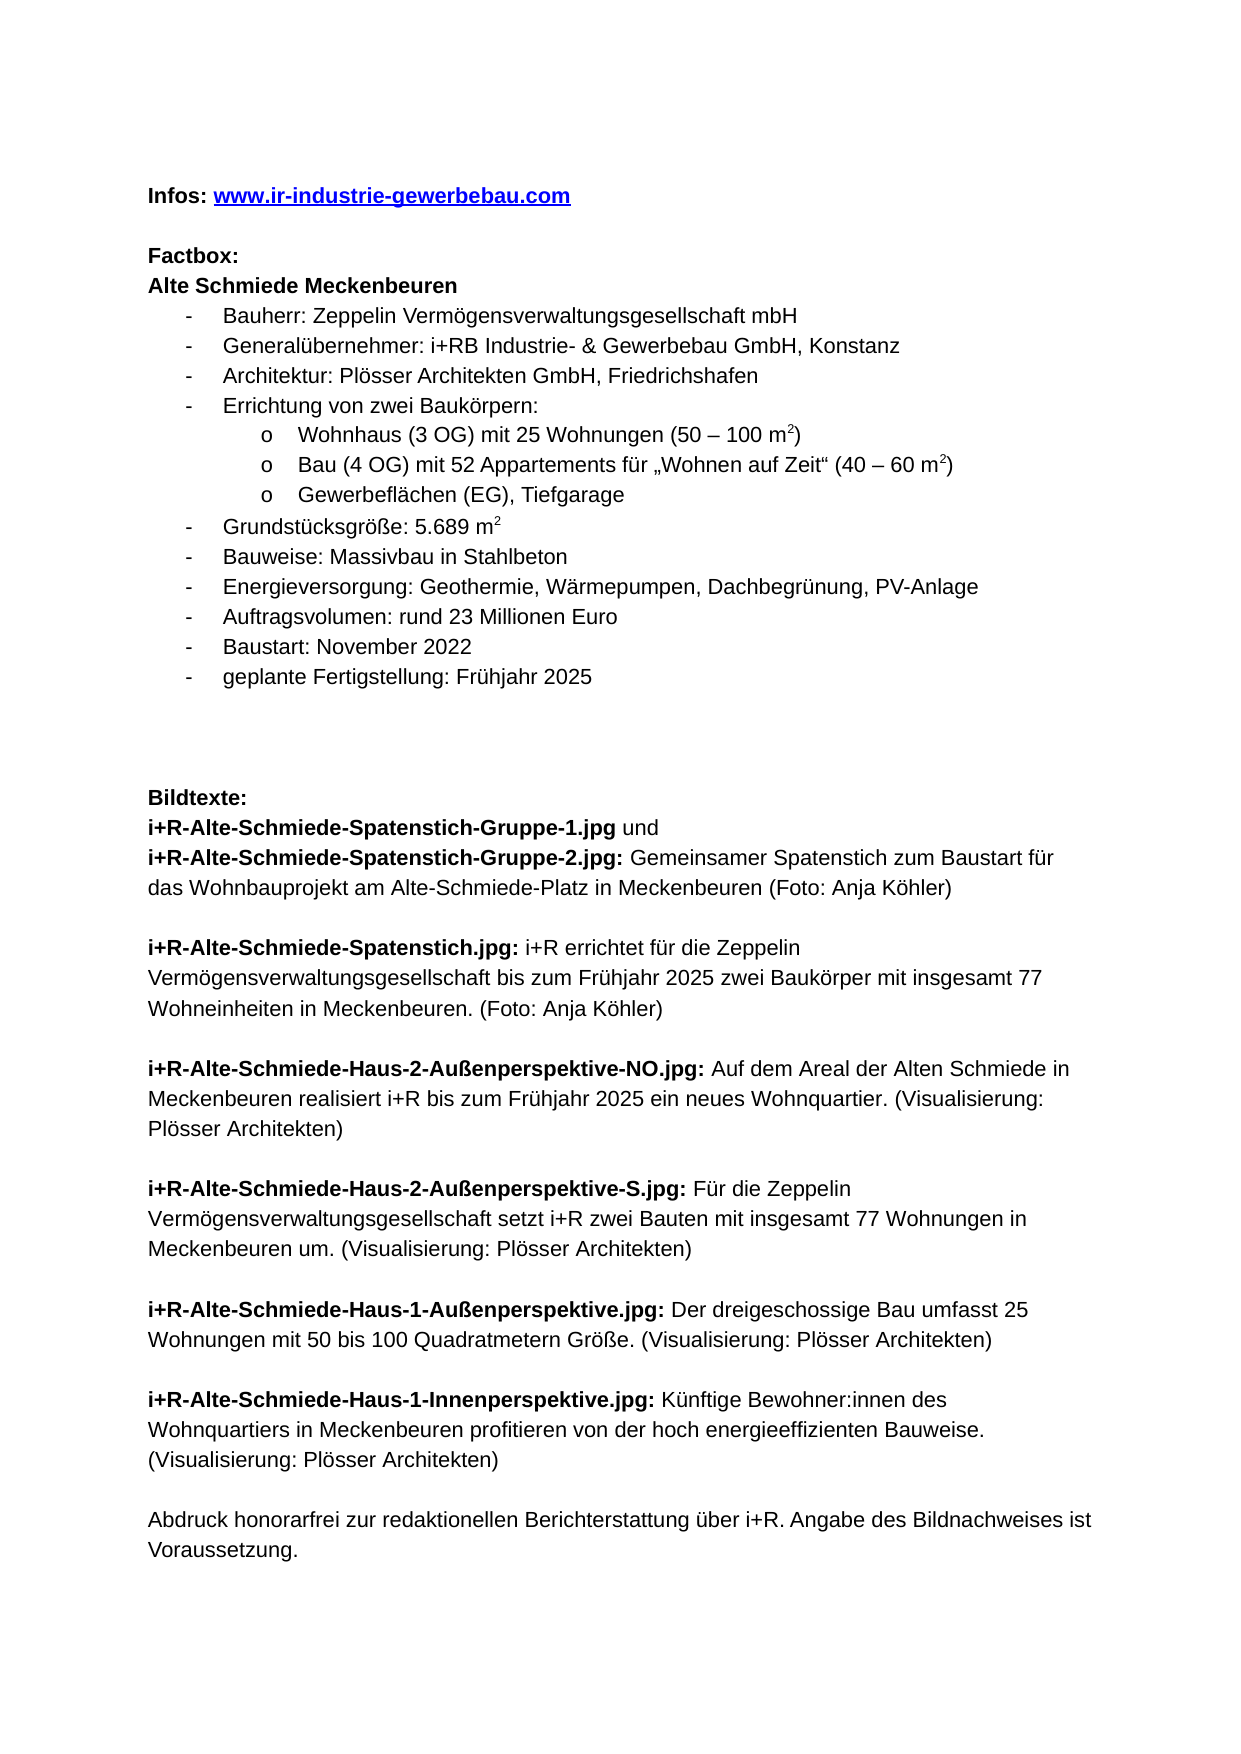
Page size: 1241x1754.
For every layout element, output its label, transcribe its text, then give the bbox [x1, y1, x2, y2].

text i+R-Alte-Schmiede-Spatenstich.jpg: i+R errichtet für die Zeppelin Vermögensverwaltungsgesellschaft bis zum Frühjahr 2025 zwei Baukörper mit insgesamt 77 Wohneinheiten in Meckenbeuren. (Foto: Anja Köhler) [148, 930, 1093, 1021]
text i+R-Alte-Schmiede-Haus-1-Innenperspektive.jpg: Künftige Bewohner:innen des Wohnquartiers in Meckenbeuren profitieren von der hoch energieeffizienten Bauweise. (Visualisierung: Plösser Architekten) [148, 1382, 1093, 1472]
list Gewerbeflächen (EG), Tiefgarage [260, 479, 1093, 509]
text i+R-Alte-Schmiede-Haus-1-Außenperspektive.jpg: Der dreigeschossige Bau umfasst 25 Wohnungen mit 50 bis 100 Quadratmetern Größe. (Visualisierung: Plösser Architekten) [148, 1292, 1093, 1352]
text Abdruck honorarfrei zur redaktionellen Berichterstattung über i+R. Angabe des Bildnachweises ist Voraussetzung. [148, 1502, 1093, 1562]
list Grundstücksgröße: 5.689 m2 [185, 509, 1093, 539]
list Bauherr: Zeppelin Vermögensverwaltungsgesellschaft mbH [185, 298, 1093, 328]
list Bau (4 OG) mit 52 Appartements für „Wohnen auf Zeit“ (40 – 60 m2) [260, 449, 1093, 479]
list Auftragsvolumen: rund 23 Millionen Euro [185, 599, 1093, 629]
text i+R-Alte-Schmiede-Spatenstich-Gruppe-1.jpg und [148, 810, 1093, 840]
list Bauweise: Massivbau in Stahlbeton [185, 539, 1093, 569]
list Wohnhaus (3 OG) mit 25 Wohnungen (50 – 100 m2) [260, 418, 1093, 449]
text Factbox: Alte Schmiede Meckenbeuren [148, 238, 1093, 298]
list Errichtung von zwei Baukörpern: [185, 388, 1093, 418]
text i+R-Alte-Schmiede-Haus-2-Außenperspektive-S.jpg: Für die Zeppelin Vermögensverwaltungsgesellschaft setzt i+R zwei Bauten mit insgesamt 77 Wohnungen in Meckenbeuren um. (Visualisierung: Plösser Architekten) [148, 1171, 1093, 1261]
text i+R-Alte-Schmiede-Haus-2-Außenperspektive-NO.jpg: Auf dem Areal der Alten Schmiede in Meckenbeuren realisiert i+R bis zum Frühjahr 2025 ein neues Wohnquartier. (Visualisierung: Plösser Architekten) [148, 1051, 1093, 1141]
text Infos: www.ir-industrie-gewerbebau.com [148, 178, 1093, 208]
text Bildtexte: [148, 780, 1093, 810]
text i+R-Alte-Schmiede-Spatenstich-Gruppe-2.jpg: Gemeinsamer Spatenstich zum Baustart für das Wohnbauprojekt am Alte-Schmiede-Platz in Meckenbeuren (Foto: Anja Köhler) [148, 840, 1093, 900]
list Energieversorgung: Geothermie, Wärmepumpen, Dachbegrünung, PV-Anlage [185, 569, 1093, 599]
list Generalübernehmer: i+RB Industrie- & Gewerbebau GmbH, Konstanz [185, 328, 1093, 358]
list geplante Fertigstellung: Frühjahr 2025 [185, 659, 1093, 689]
list Baustart: November 2022 [185, 629, 1093, 659]
list Architektur: Plösser Architekten GmbH, Friedrichshafen [185, 358, 1093, 388]
